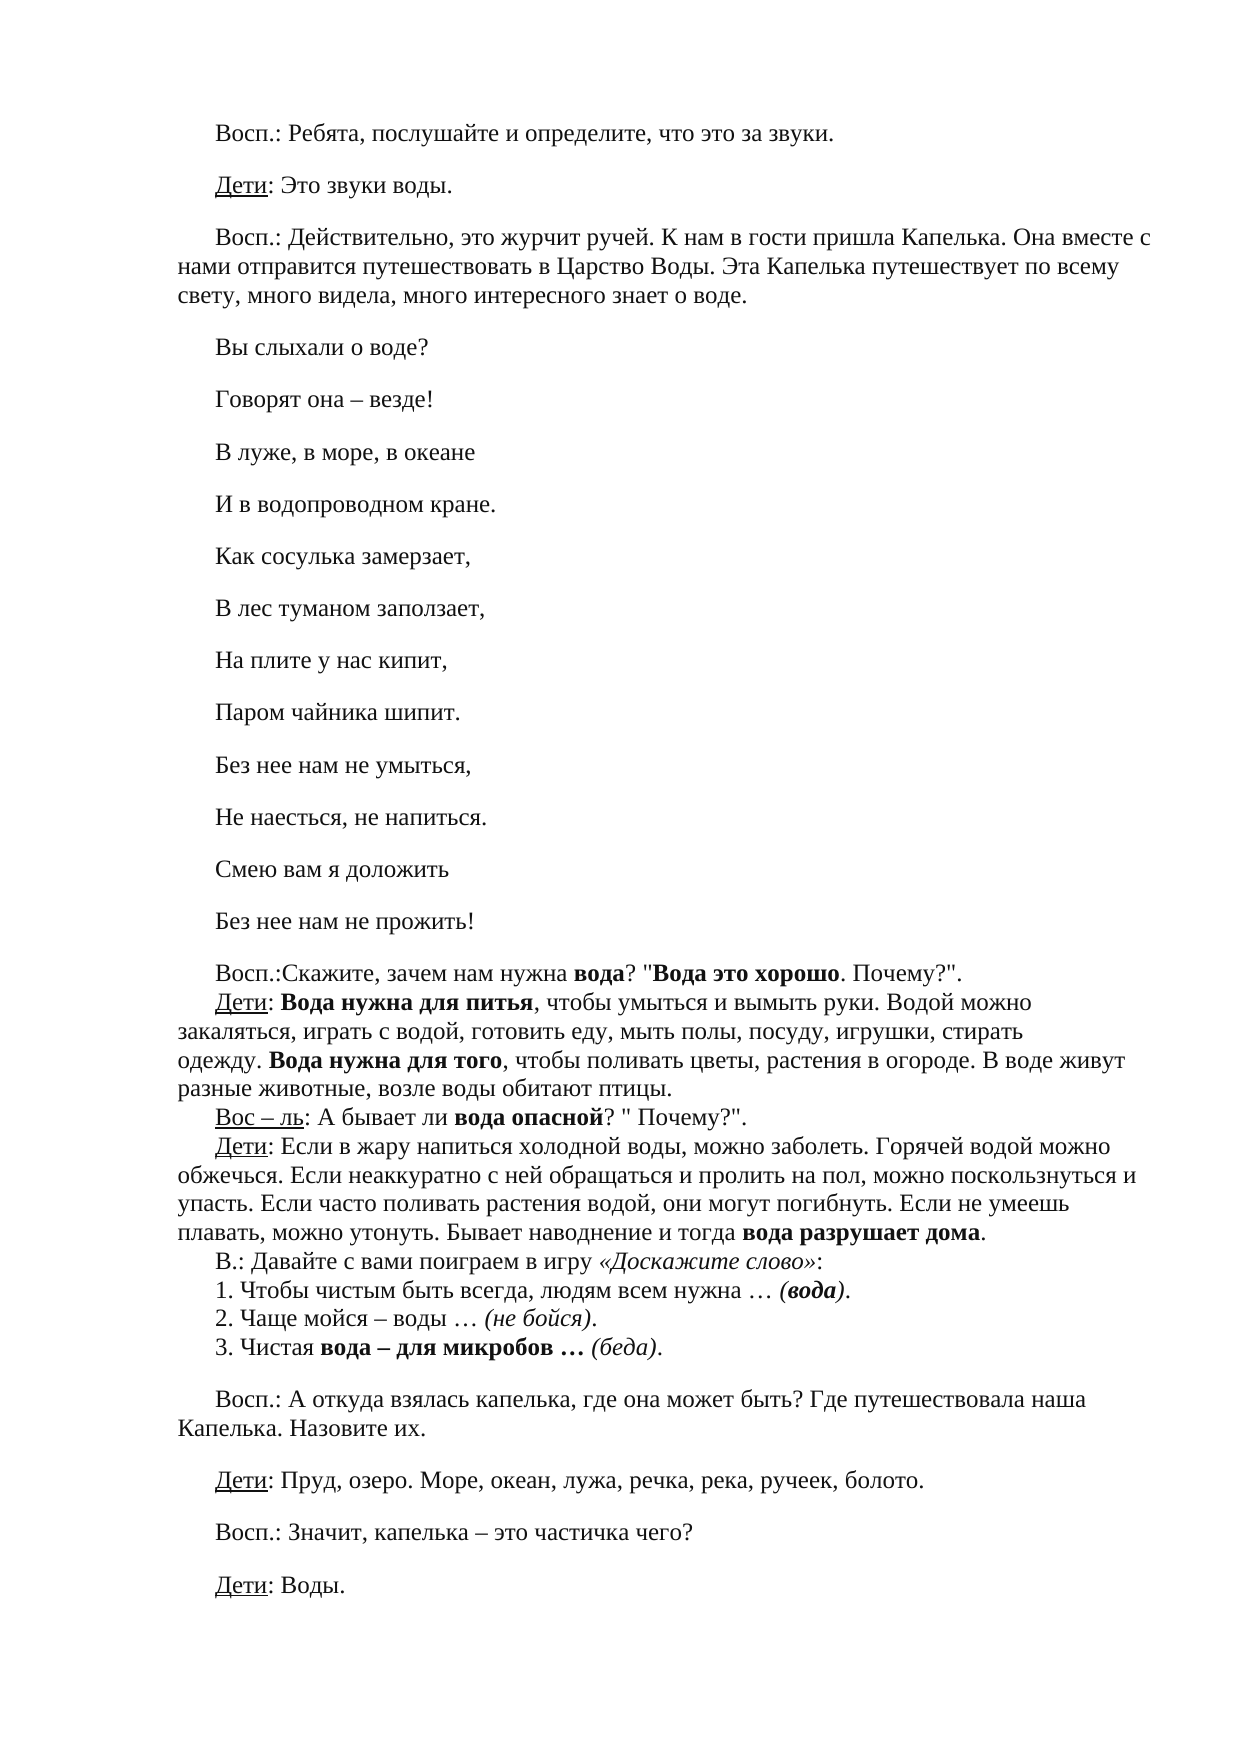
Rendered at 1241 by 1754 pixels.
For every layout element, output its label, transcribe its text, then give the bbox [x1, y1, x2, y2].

text Дети: Пруд, озеро. Море, океан, лужа, речка, река, ручеек, болото. [177, 1465, 1152, 1494]
text 1. Чтобы чистым быть всегда, людям всем нужна … (вода). [177, 1275, 1152, 1303]
text В.: Давайте с вами поиграем в игру «Доскажите слово»: [177, 1246, 1152, 1275]
text Смею вам я доложить [177, 854, 1152, 883]
text Дети: Воды. [177, 1570, 1152, 1598]
text Не наесться, не напиться. [177, 802, 1152, 831]
text Говорят она – везде! [177, 384, 1152, 413]
text Дети: Если в жару напиться холодной воды, можно заболеть. Горячей водой можно обжечься. Если неаккуратно с ней обращаться и пролить на пол, можно поскользнуться и упасть. Если часто поливать растения водой, они могут погибнуть. Если не умеешь плавать, можно утонуть. Бывает наводнение и тогда вода разрушает дома. [177, 1131, 1152, 1246]
text Без нее нам не умыться, [177, 750, 1152, 778]
text Восп.: А откуда взялась капелька, где она может быть? Где путешествовала наша Капелька. Назовите их. [177, 1384, 1152, 1442]
text Без нее нам не прожить! [177, 906, 1152, 935]
text На плите у нас кипит, [177, 645, 1152, 674]
text Как сосулька замерзает, [177, 541, 1152, 570]
text 3. Чистая вода – для микробов … (беда). [177, 1332, 1152, 1361]
text Паром чайника шипит. [177, 697, 1152, 726]
text Вы слыхали о воде? [177, 332, 1152, 361]
text В лес туманом заползает, [177, 593, 1152, 622]
text Восп.: Действительно, это журчит ручей. К нам в гости пришла Капелька. Она вместе с нами отправится путешествовать в Царство Воды. Эта Капелька путешествует по всему свету, много видела, много интересного знает о воде. [177, 222, 1152, 309]
text 2. Чаще мойся – воды … (не бойся). [177, 1303, 1152, 1332]
text И в водопроводном кране. [177, 489, 1152, 517]
text Восп.:Скажите, зачем нам нужна вода? "Вода это хорошо. Почему?". [177, 958, 1152, 987]
text Дети: Это звуки воды. [177, 170, 1152, 199]
text В луже, в море, в океане [177, 437, 1152, 465]
text Вос – ль: А бывает ли вода опасной? " Почему?". [177, 1102, 1152, 1131]
text Дети: Вода нужна для питья, чтобы умыться и вымыть руки. Водой можно закаляться, играть с водой, готовить еду, мыть полы, посуду, игрушки, стирать одежду. Вода нужна для того, чтобы поливать цветы, растения в огороде. В воде живут разные животные, возле воды обитают птицы. [177, 987, 1152, 1102]
text Восп.: Значит, капелька – это частичка чего? [177, 1517, 1152, 1546]
text Восп.: Ребята, послушайте и определите, что это за звуки. [177, 118, 1152, 147]
